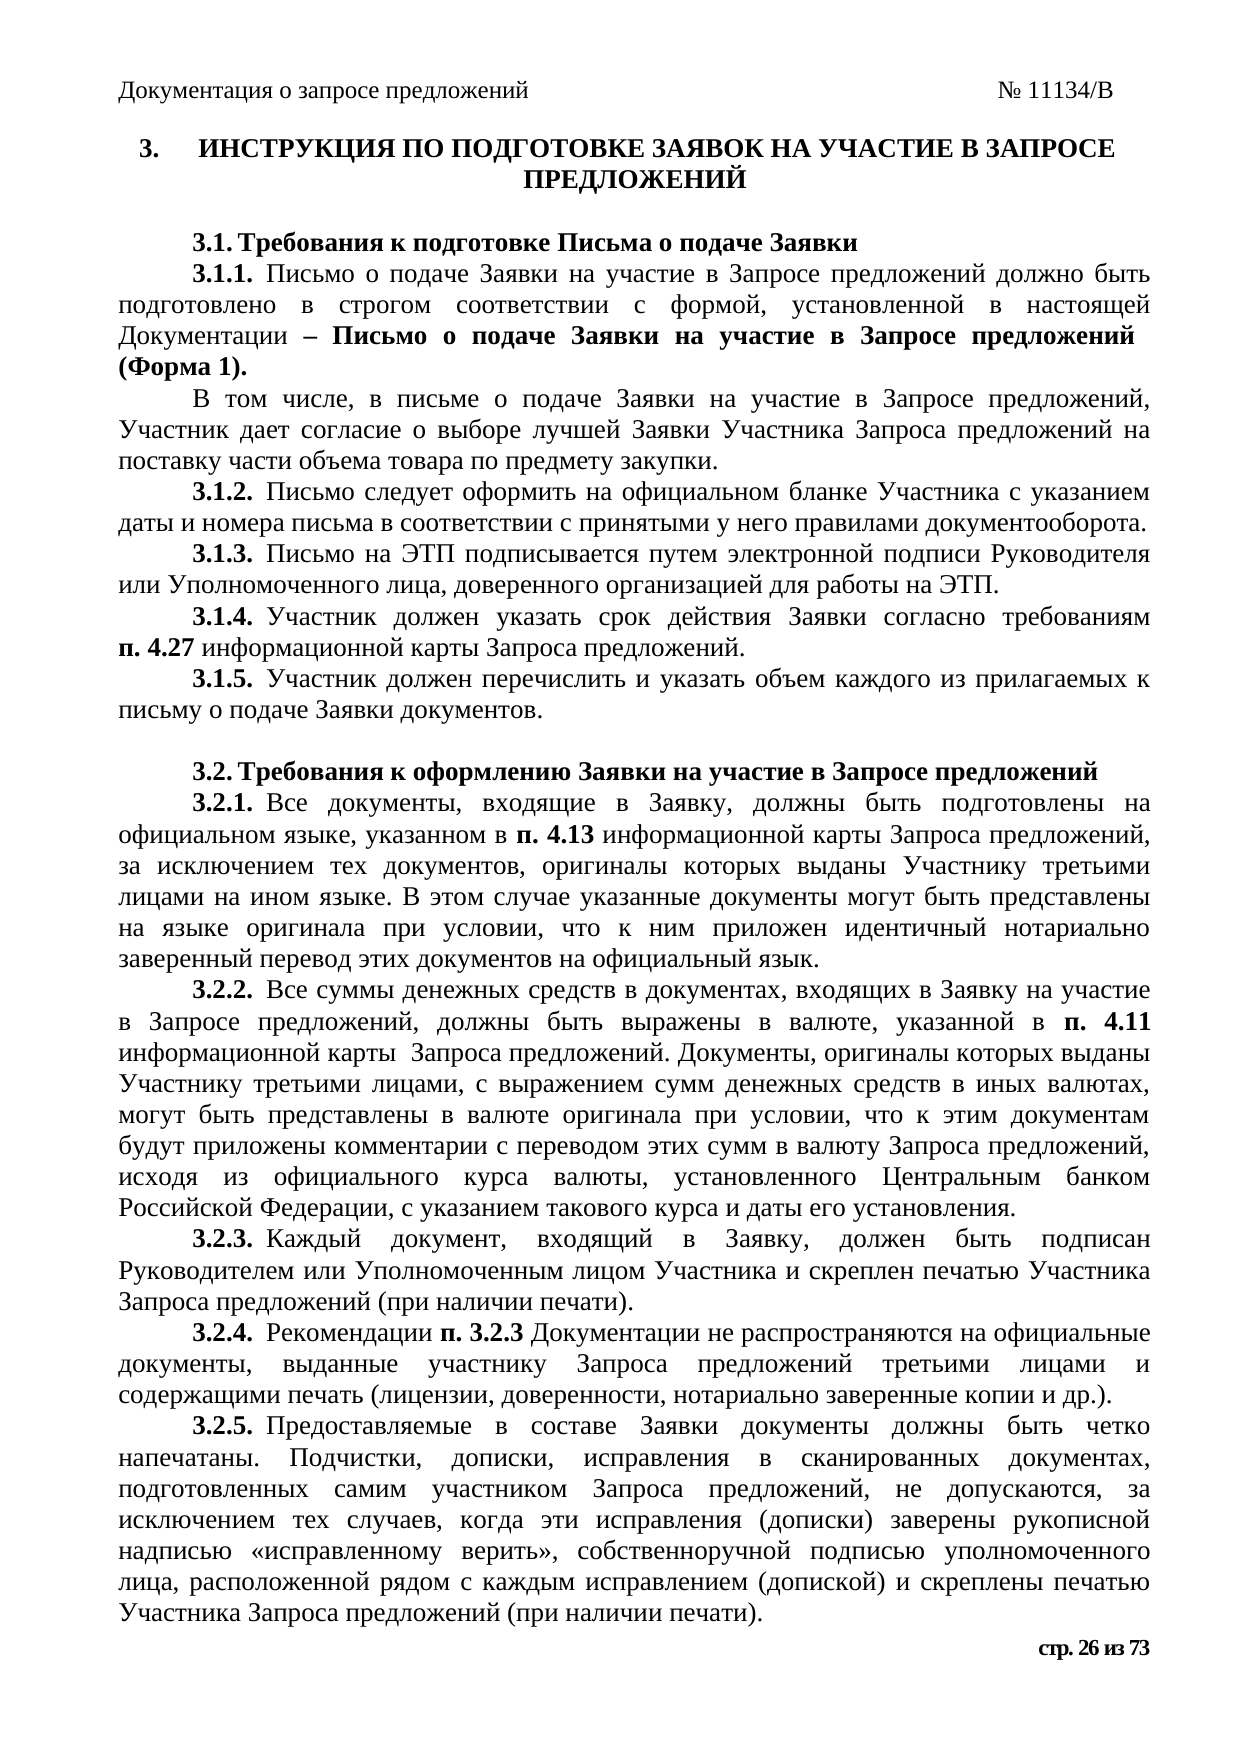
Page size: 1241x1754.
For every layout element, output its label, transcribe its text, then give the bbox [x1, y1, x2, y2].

subtitle Требования к подготовке Письма о подаче Заявки [118, 226, 1152, 257]
list Каждый документ, входящий в Заявку, должен быть подписан Руководителем или Уполномоченным лицом Участника и скреплен печатью Участника Запроса предложений (при наличии печати). [118, 1223, 1152, 1316]
list Все документы, входящие в Заявку, должны быть подготовлены на официальном языке, указанном в п. 4.13 информационной карты Запроса предложений, за исключением тех документов, оригиналы которых выданы Участнику третьими лицами на ином языке. В этом случае указанные документы могут быть представлены на языке оригинала при условии, что к ним приложен идентичный нотариально заверенный перевод этих документов на официальный язык. [118, 787, 1152, 973]
list Письмо следует оформить на официальном бланке Участника с указанием даты и номера письма в соответствии с принятыми у него правилами документооборота. [118, 475, 1152, 537]
text В том числе, в письме о подаче Заявки на участие в Запросе предложений, Участник дает согласие о выборе лучшей Заявки Участника Запроса предложений на поставку части объема товара по предмету закупки. [118, 382, 1152, 475]
list Все суммы денежных средств в документах, входящих в Заявку на участие в Запросе предложений, должны быть выражены в валюте, указанной в п. 4.11 информационной карты Запроса предложений. Документы, оригиналы которых выданы Участнику третьими лицами, с выражением сумм денежных средств в иных валютах, могут быть представлены в валюте оригинала при условии, что к этим документам будут приложены комментарии с переводом этих сумм в валюту Запроса предложений, исходя из официального курса валюты, установленного Центральным банком Российской Федерации, с указанием такового курса и даты его установления. [118, 973, 1152, 1223]
list Рекомендации п. 3.2.3 Документации не распространяются на официальные документы, выданные участнику Запроса предложений третьими лицами и содержащими печать (лицензии, доверенности, нотариально заверенные копии и др.). [118, 1316, 1152, 1409]
list Участник должен указать срок действия Заявки согласно требованиям п. 4.27 информационной карты Запроса предложений. [118, 600, 1152, 662]
list Письмо о подаче Заявки на участие в Запросе предложений должно быть подготовлено в строгом соответствии с формой, установленной в настоящей Документации – Письмо о подаче Заявки на участие в Запросе предложений (Форма 1). [118, 257, 1152, 382]
list ИНСТРУКЦИЯ ПО ПОДГОТОВКЕ ЗАЯВОК НА УЧАСТИЕ В ЗАПРОСЕ ПРЕДЛОЖЕНИЙ [103, 132, 1152, 195]
list Предоставляемые в составе Заявки документы должны быть четко напечатаны. Подчистки, дописки, исправления в сканированных документах, подготовленных самим участником Запроса предложений, не допускаются, за исключением тех случаев, когда эти исправления (дописки) заверены рукописной надписью «исправленному верить», собственноручной подписью уполномоченного лица, расположенной рядом с каждым исправлением (допиской) и скреплены печатью Участника Запроса предложений (при наличии печати). [118, 1409, 1152, 1627]
list Письмо на ЭТП подписывается путем электронной подписи Руководителя или Уполномоченного лица, доверенного организацией для работы на ЭТП. [118, 537, 1152, 600]
list Участник должен перечислить и указать объем каждого из прилагаемых к письму о подаче Заявки документов. [118, 662, 1152, 724]
subtitle Требования к оформлению Заявки на участие в Запросе предложений [118, 755, 1152, 787]
